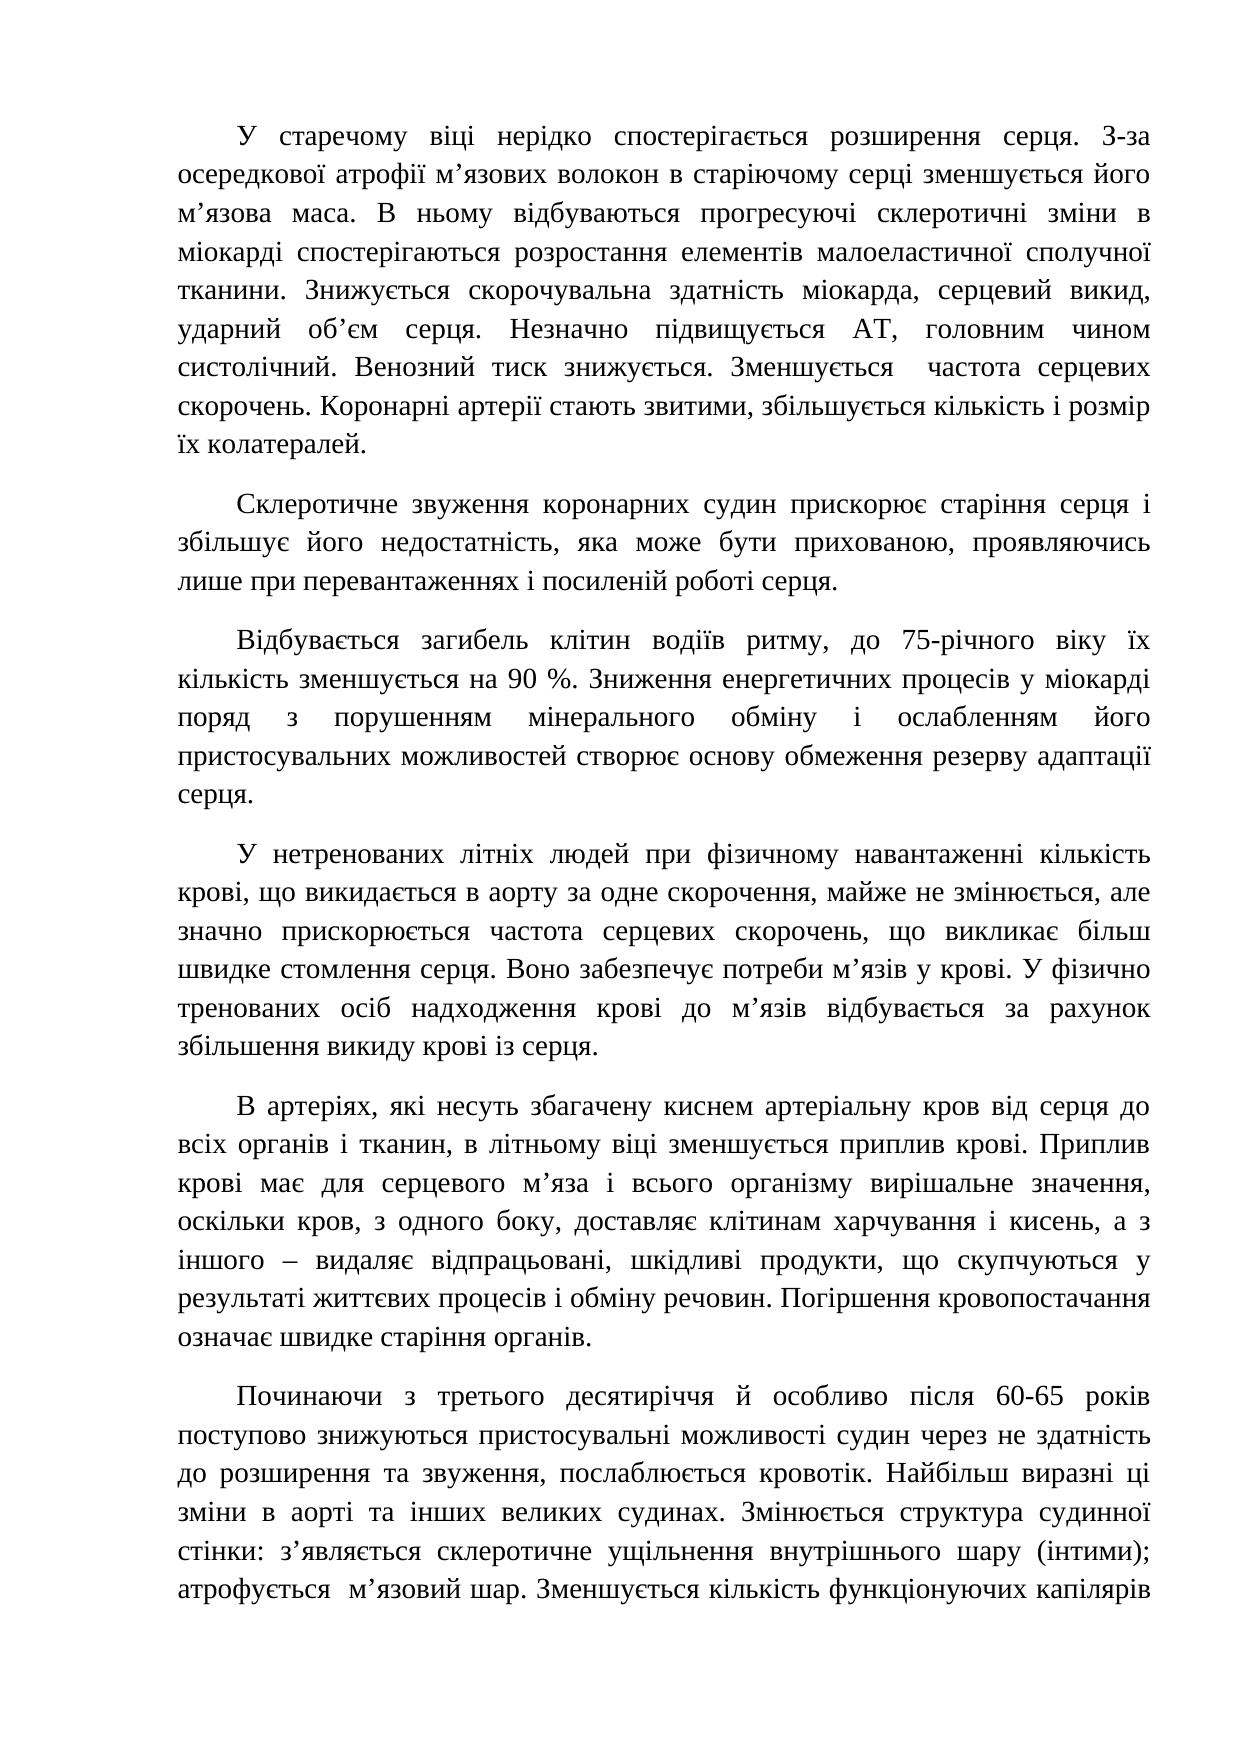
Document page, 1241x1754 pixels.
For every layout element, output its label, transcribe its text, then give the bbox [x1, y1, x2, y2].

text У нетренованих літніх людей при фізичному навантаженні кількість крові, що викидається в аорту за одне скорочення, майже не змінюється, але значно прискорюється частота серцевих скорочень, що викликає більш швидке стомлення серця. Воно забезпечує потреби м’язів у крові. У фізично тренованих осіб надходження крові до м’язів відбувається за рахунок збільшення викиду крові із серця. [177, 836, 1152, 1062]
text В артеріях, які несуть збагачену киснем артеріальну кров від серця до всіх органів і тканин, в літньому віці зменшується приплив крові. Приплив крові має для серцевого м’яза і всього організму вирішальне значення, оскільки кров, з одного боку, доставляє клітинам харчування і кисень, а з іншого – видаляє відпрацьовані, шкідливі продукти, що скупчуються у результаті життєвих процесів і обміну речовин. Погіршення кровопостачання означає швидке старіння органів. [177, 1088, 1152, 1353]
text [177, 1378, 1152, 1605]
text Склеротичне звуження коронарних судин прискорює старіння серця і збільшує його недостатність, яка може бути прихованою, проявляючись лише при перевантаженнях і посиленій роботі серця. [177, 486, 1152, 596]
text Відбувається загибель клітин водіїв ритму, до 75-річного віку їх кількість зменшується на 90 %. Зниження енергетичних процесів у міокарді поряд з порушенням мінерального обміну і ослабленням його пристосувальних можливостей створює основу обмеження резерву адаптації серця. [177, 622, 1152, 810]
text У старечому віці нерідко спостерігається розширення серця. З-за осередкової атрофії м’язових волокон в старіючому серці зменшується його м’язова маса. В ньому відбуваються прогресуючі склеротичні зміни в міокарді спостерігаються розростання елементів малоеластичної сполучної тканини. Знижується скорочувальна здатність міокарда, серцевий викид, ударний об’єм серця. Незначно підвищується АТ, головним чином систолічний. Венозний тиск знижується. Зменшується частота серцевих скорочень. Коронарні артерії стають звитими, збільшується кількість і розмір їх колатералей. [177, 118, 1152, 460]
